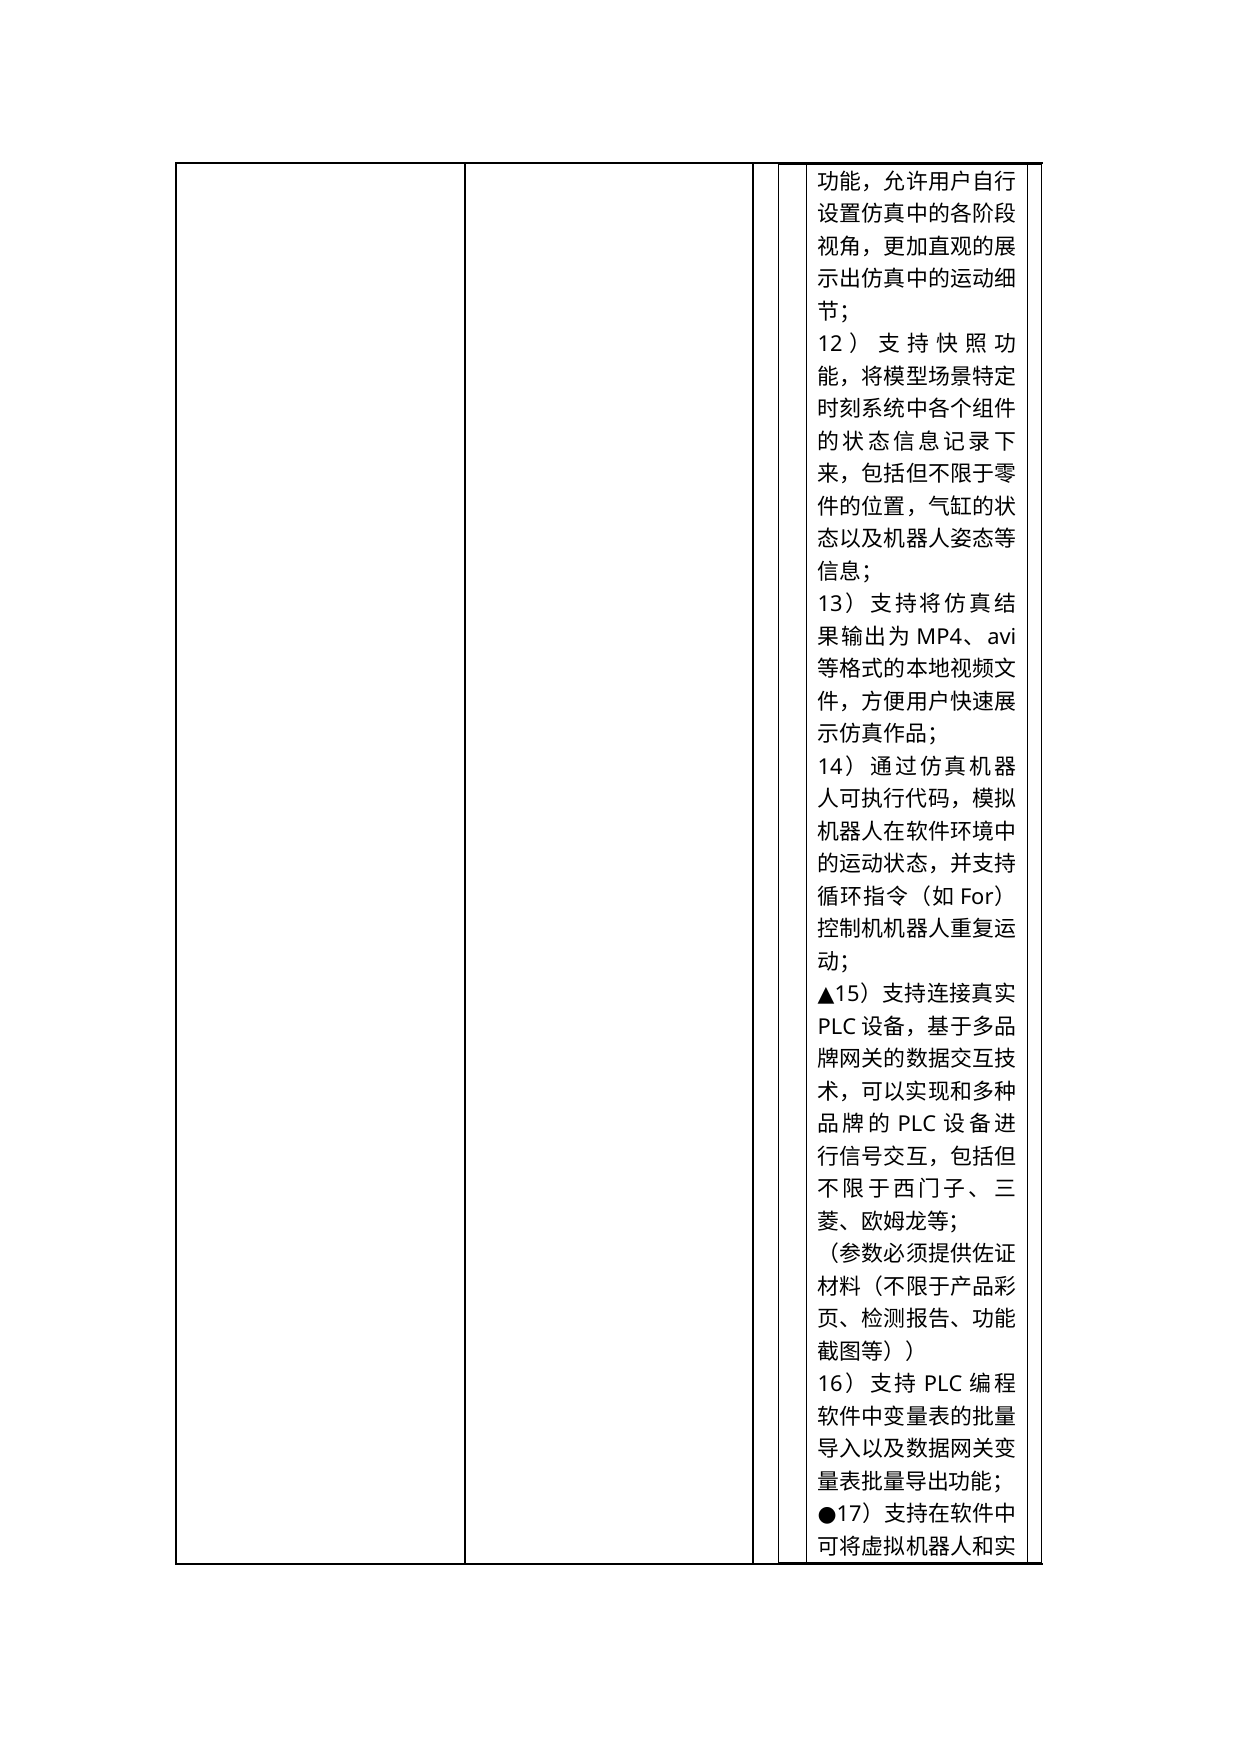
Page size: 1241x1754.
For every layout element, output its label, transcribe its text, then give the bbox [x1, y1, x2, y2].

table_cell [779, 165, 806, 1562]
table_cell 1 [177, 164, 464, 1563]
table_cell [466, 164, 752, 1563]
table_cell [1028, 165, 1041, 1562]
table_cell [807, 165, 1027, 1562]
table_cell [754, 164, 778, 1563]
